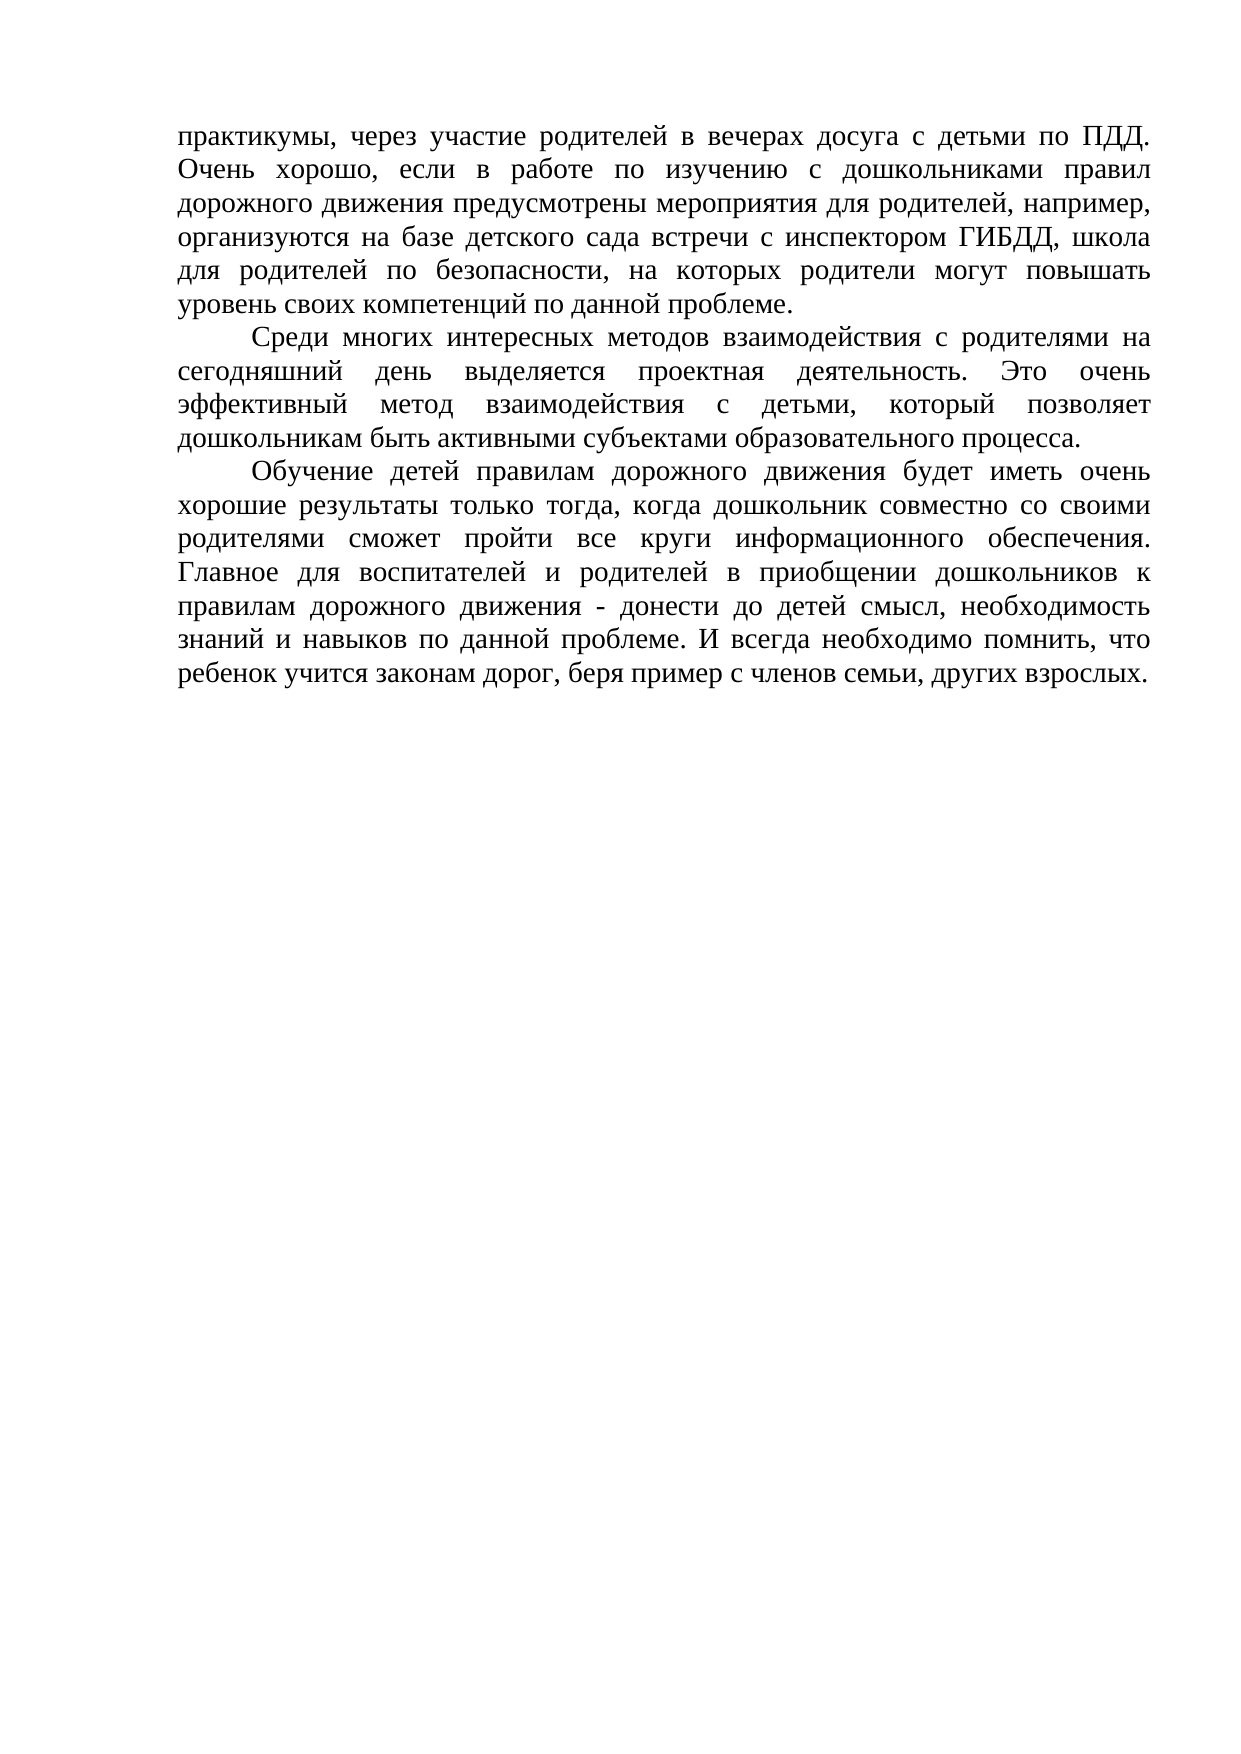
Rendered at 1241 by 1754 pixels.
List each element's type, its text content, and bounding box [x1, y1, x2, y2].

text Среди многих интересных методов взаимодействия с родителями на сегодняшний день выделяется проектная деятельность. Это очень эффективный метод взаимодействия с детьми, который позволяет дошкольникам быть активными субъектами образовательного процесса. [177, 319, 1152, 453]
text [177, 118, 1152, 319]
text Обучение детей правилам дорожного движения будет иметь очень хорошие результаты только тогда, когда дошкольник совместно со своими родителями сможет пройти все круги информационного обеспечения. Главное для воспитателей и родителей в приобщении дошкольников к правилам дорожного движения - донести до детей смысл, необходимость знаний и навыков по данной проблеме. И всегда необходимо помнить, что ребенок учится законам дорог, беря пример с членов семьи, других взрослых. [177, 453, 1152, 688]
